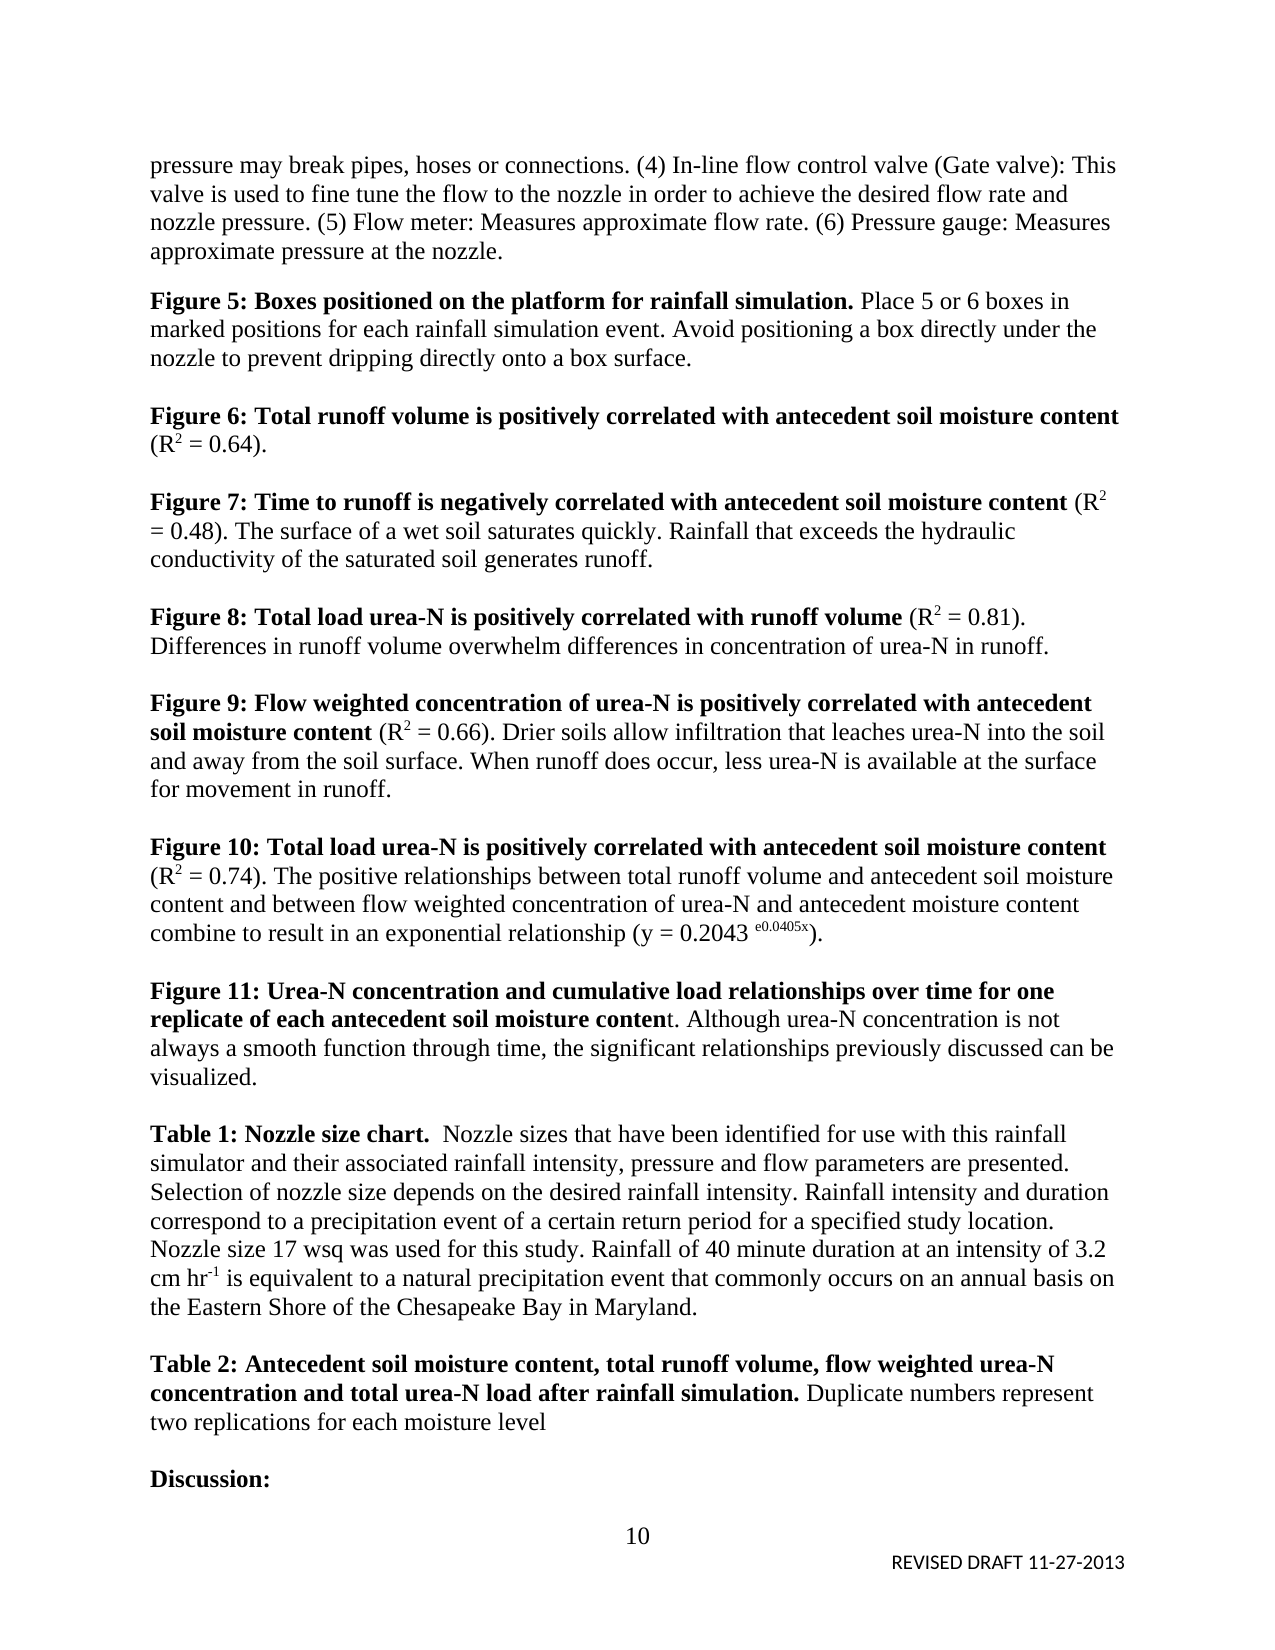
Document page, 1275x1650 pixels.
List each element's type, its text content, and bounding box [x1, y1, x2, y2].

text Figure 6: Total runoff volume is positively correlated with antecedent soil moisture content (R2 = 0.64). [150, 401, 1125, 458]
text Discussion: [150, 1464, 1125, 1493]
text Figure 9: Flow weighted concentration of urea-N is positively correlated with antecedent soil moisture content (R2 = 0.66). Drier soils allow infiltration that leaches urea-N into the soil and away from the soil surface. When runoff does occur, less urea-N is available at the surface for movement in runoff. [150, 688, 1125, 803]
text Figure 7: Time to runoff is negatively correlated with antecedent soil moisture content (R2 = 0.48). The surface of a wet soil saturates quickly. Rainfall that exceeds the hydraulic conductivity of the saturated soil generates runoff. [150, 487, 1125, 573]
text Figure 5: Boxes positioned on the platform for rainfall simulation. Place 5 or 6 boxes in marked positions for each rainfall simulation event. Avoid positioning a box directly under the nozzle to prevent dripping directly onto a box surface. [150, 286, 1125, 372]
text Figure 11: Urea-N concentration and cumulative load relationships over time for one replicate of each antecedent soil moisture content. Although urea-N concentration is not always a smooth function through time, the significant relationships previously discussed can be visualized. [150, 976, 1125, 1091]
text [150, 150, 1125, 265]
text Figure 8: Total load urea-N is positively correlated with runoff volume (R2 = 0.81). Differences in runoff volume overwhelm differences in concentration of urea-N in runoff. [150, 602, 1125, 659]
text Figure 10: Total load urea-N is positively correlated with antecedent soil moisture content (R2 = 0.74). The positive relationships between total runoff volume and antecedent soil moisture content and between flow weighted concentration of urea-N and antecedent moisture content combine to result in an exponential relationship (y = 0.2043 e0.0405x). [150, 832, 1125, 947]
text Table 2: Antecedent soil moisture content, total runoff volume, flow weighted urea-N concentration and total urea-N load after rainfall simulation. Duplicate numbers represent two replications for each moisture level [150, 1349, 1125, 1436]
text Table 1: Nozzle size chart. Nozzle sizes that have been identified for use with this rainfall simulator and their associated rainfall intensity, pressure and flow parameters are presented. Selection of nozzle size depends on the desired rainfall intensity. Rainfall intensity and duration correspond to a precipitation event of a certain return period for a specified study location. Nozzle size 17 wsq was used for this study. Rainfall of 40 minute duration at an intensity of 3.2 cm hr-1 is equivalent to a natural precipitation event that commonly occurs on an annual basis on the Eastern Shore of the Chesapeake Bay in Maryland. [150, 1119, 1125, 1321]
